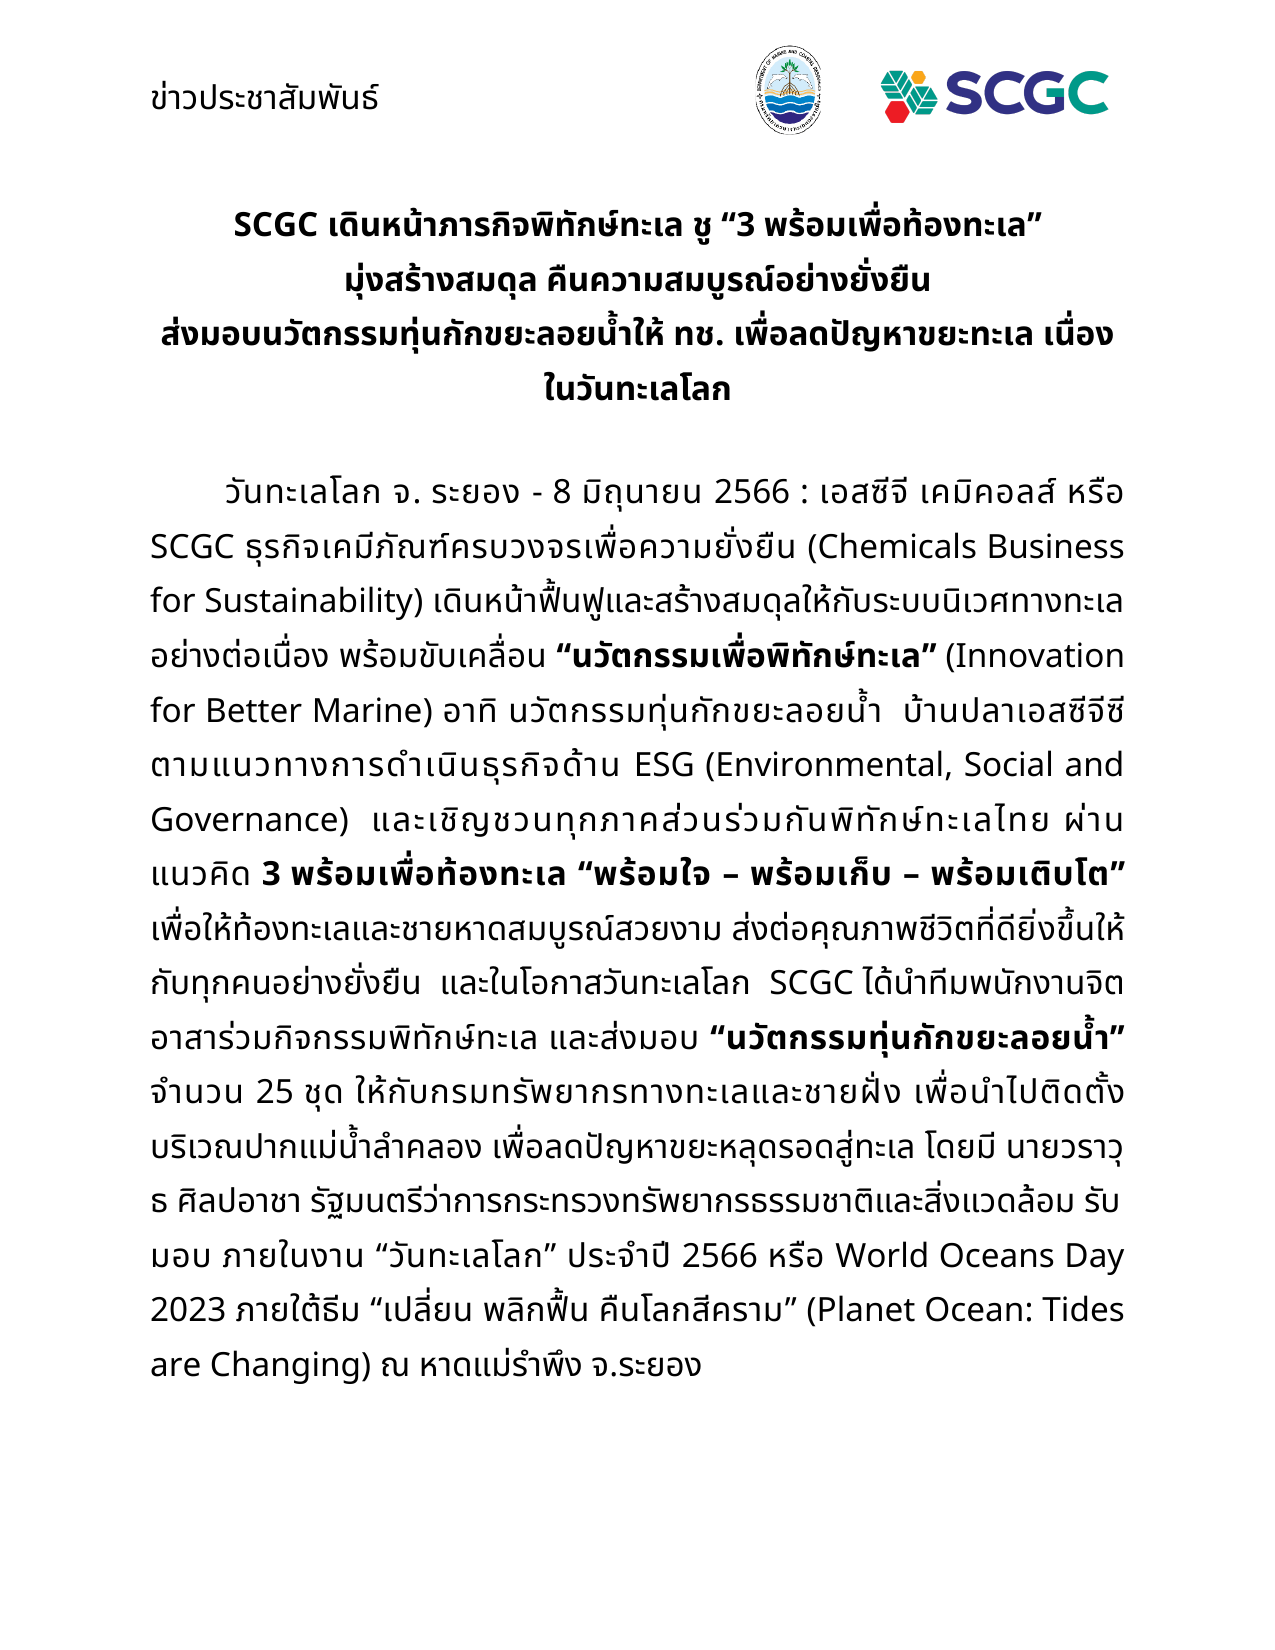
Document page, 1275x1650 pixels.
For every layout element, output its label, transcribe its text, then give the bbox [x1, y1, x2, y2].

text วันทะเลโลก จ. ระยอง - 8 มิถุนายน 2566 : เอสซีจี เคมิคอลส์ หรือ SCGC ธุรกิจเคมีภัณฑ์ครบวงจรเพื่อความยั่งยืน (Chemicals Business for Sustainability) เดินหน้าฟื้นฟูและสร้างสมดุลให้กับระบบนิเวศทางทะเลอย่างต่อเนื่อง พร้อมขับเคลื่อน “นวัตกรรมเพื่อพิทักษ์ทะเล” (Innovation for Better Marine) อาทิ นวัตกรรมทุ่นกักขยะลอยน้ำ บ้านปลาเอสซีจีซี ตามแนวทางการดำเนินธุรกิจด้าน ESG (Environmental, Social and Governance) และเชิญชวนทุกภาคส่วนร่วมกันพิทักษ์ทะเลไทย ผ่านแนวคิด 3 พร้อมเพื่อท้องทะเล “พร้อมใจ – พร้อมเก็บ – พร้อมเติบโต” เพื่อให้ท้องทะเลและชายหาดสมบูรณ์สวยงาม ส่งต่อคุณภาพชีวิตที่ดียิ่งขึ้นให้กับทุกคนอย่างยั่งยืน และในโอกาสวันทะเลโลก SCGC ได้นำทีมพนักงานจิตอาสาร่วมกิจกรรมพิทักษ์ทะเล และส่งมอบ “นวัตกรรมทุ่นกักขยะลอยน้ำ” จำนวน 25 ชุด ให้กับกรมทรัพยากรทางทะเลและชายฝั่ง เพื่อนำไปติดตั้งบริเวณปากแม่น้ำลำคลอง เพื่อลดปัญหาขยะหลุดรอดสู่ทะเล โดยมี นายวราวุธ ศิลปอาชา รัฐมนตรีว่าการกระทรวงทรัพยากรธรรมชาติและสิ่งแวดล้อม รับมอบ ภายในงาน “วันทะเลโลก” ประจำปี 2566 หรือ World Oceans Day 2023 ภายใต้ธีม “เปลี่ยน พลิกฟื้น คืนโลกสีคราม” (Planet Ocean: Tides are Changing) ณ หาดแม่รำพึง จ.ระยอง [150, 468, 1125, 1391]
text SCGC เดินหน้าภารกิจพิทักษ์ทะเล ชู “3 พร้อมเพื่อท้องทะเล” [150, 201, 1125, 252]
picture [875, 62, 1120, 129]
picture [754, 45, 821, 133]
text ส่งมอบนวัตกรรมทุ่นกักขยะลอยน้ำให้ ทช. เพื่อลดปัญหาขยะทะเล เนื่องในวันทะเลโลก [150, 310, 1125, 415]
text มุ่งสร้างสมดุล คืนความสมบูรณ์อย่างยั่งยืน [150, 256, 1125, 306]
